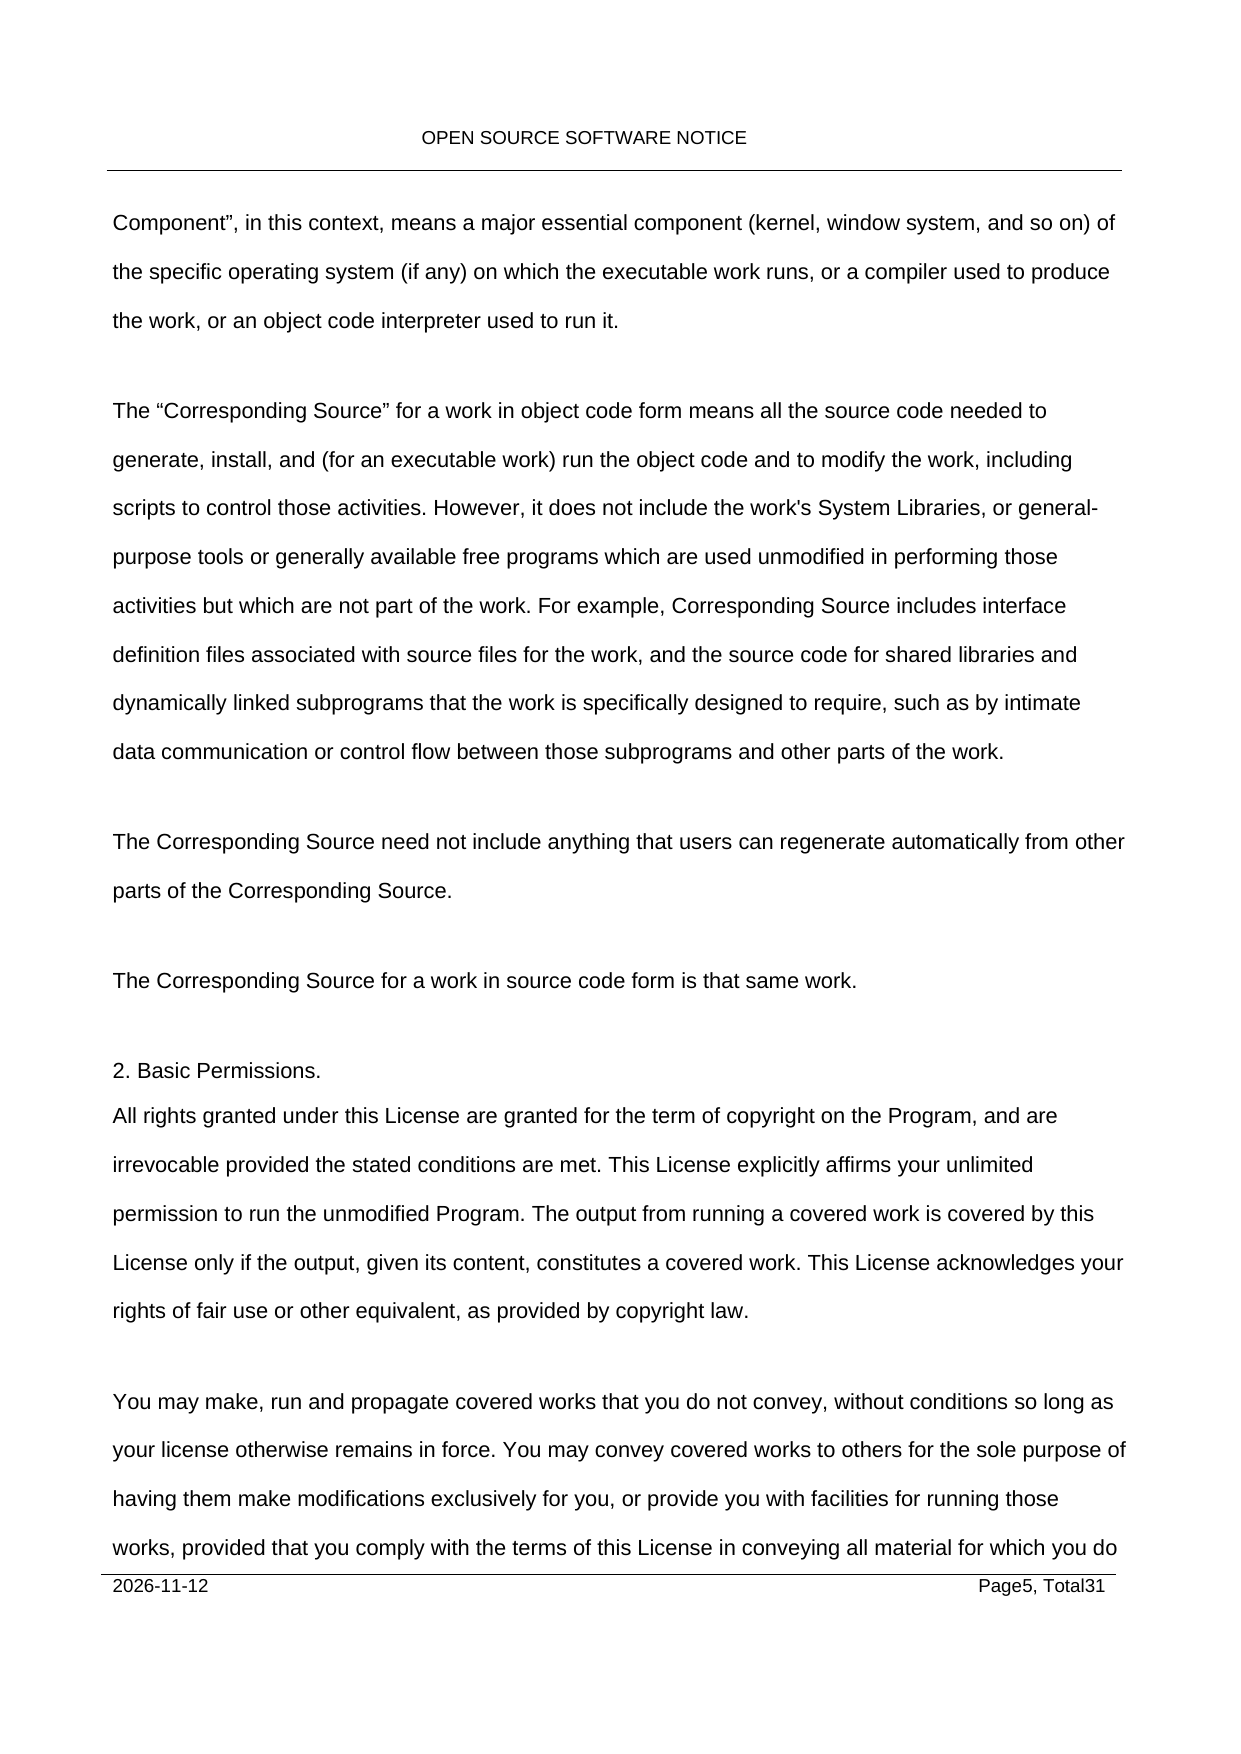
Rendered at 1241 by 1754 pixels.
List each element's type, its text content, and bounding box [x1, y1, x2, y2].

text The Corresponding Source for a work in source code form is that same work. [112, 964, 1128, 997]
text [112, 1385, 1128, 1564]
text All rights granted under this License are granted for the term of copyright on the Program, and are irrevocable provided the stated conditions are met. This License explicitly affirms your unlimited permission to run the unmodified Program. The output from running a covered work is covered by this License only if the output, given its content, constitutes a covered work. This License acknowledges your rights of fair use or other equivalent, as provided by copyright law. [112, 1100, 1128, 1327]
text 2. Basic Permissions. [112, 1055, 1128, 1087]
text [112, 206, 1128, 336]
text The Corresponding Source need not include anything that users can regenerate automatically from other parts of the Corresponding Source. [112, 826, 1128, 907]
text The “Corresponding Source” for a work in object code form means all the source code needed to generate, install, and (for an executable work) run the object code and to modify the work, including scripts to control those activities. However, it does not include the work's System Libraries, or general-purpose tools or generally available free programs which are used unmodified in performing those activities but which are not part of the work. For example, Corresponding Source includes interface definition files associated with source files for the work, and the source code for shared libraries and dynamically linked subprograms that the work is specifically designed to require, such as by intimate data communication or control flow between those subprograms and other parts of the work. [112, 394, 1128, 768]
